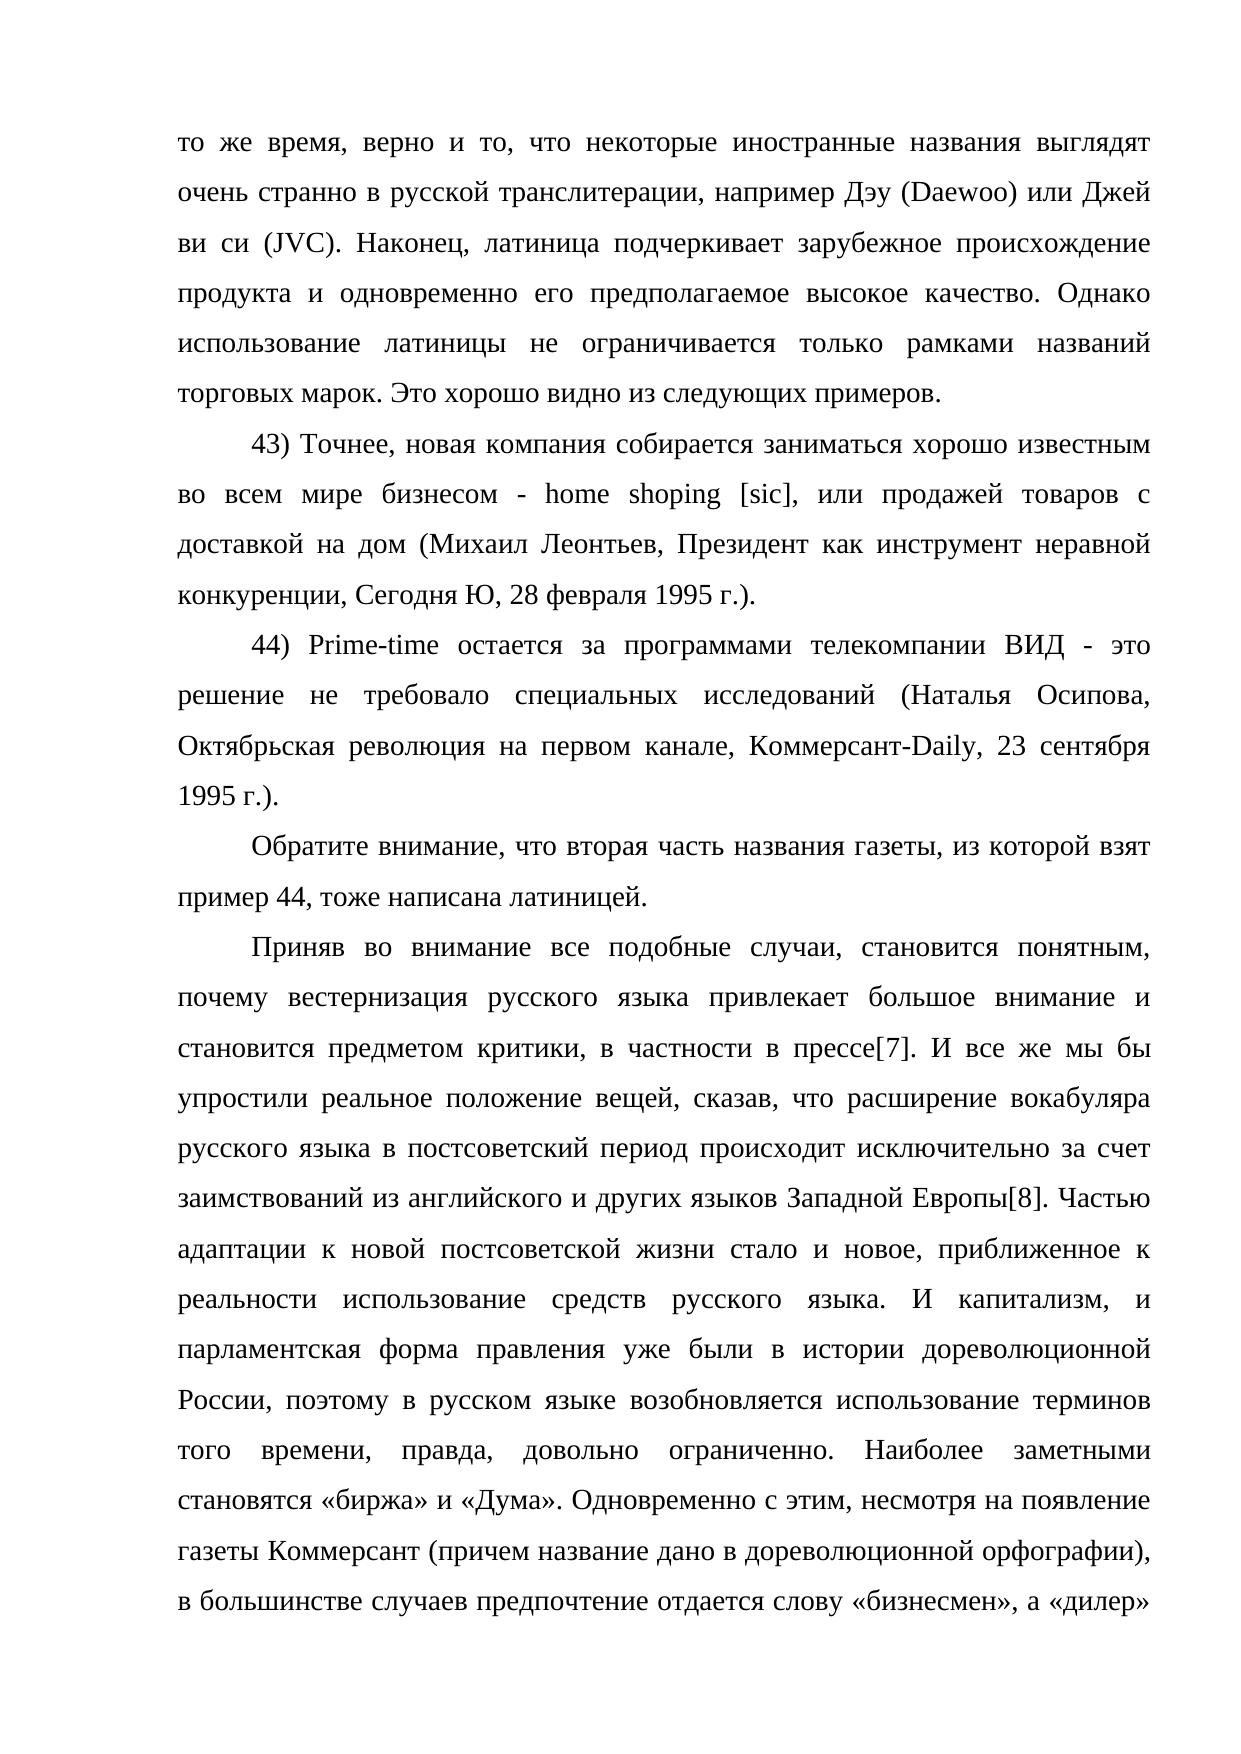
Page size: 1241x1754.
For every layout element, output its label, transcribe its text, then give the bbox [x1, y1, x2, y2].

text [177, 124, 1152, 409]
text 44) Prime-time остается за программами телекомпании ВИД - это решение не требовало специальных исследований (Наталья Осипова, Октябрьская революция на первом канале, Коммерсант-Daily, 23 сентября .). [177, 627, 1152, 812]
text 43) Точнее, новая компания собирается заниматься хорошо известным во всем мире бизнесом - home shoping [sic], или продажей товаров с доставкой на дом (Михаил Леонтьев, Президент как инструмент неравной конкуренции, Сегодня Ю, 28 февраля .). [177, 426, 1152, 610]
text Обратите внимание, что вторая часть названия газеты, из которой взят пример 44, тоже написана латиницей. [177, 828, 1152, 912]
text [177, 929, 1152, 1617]
